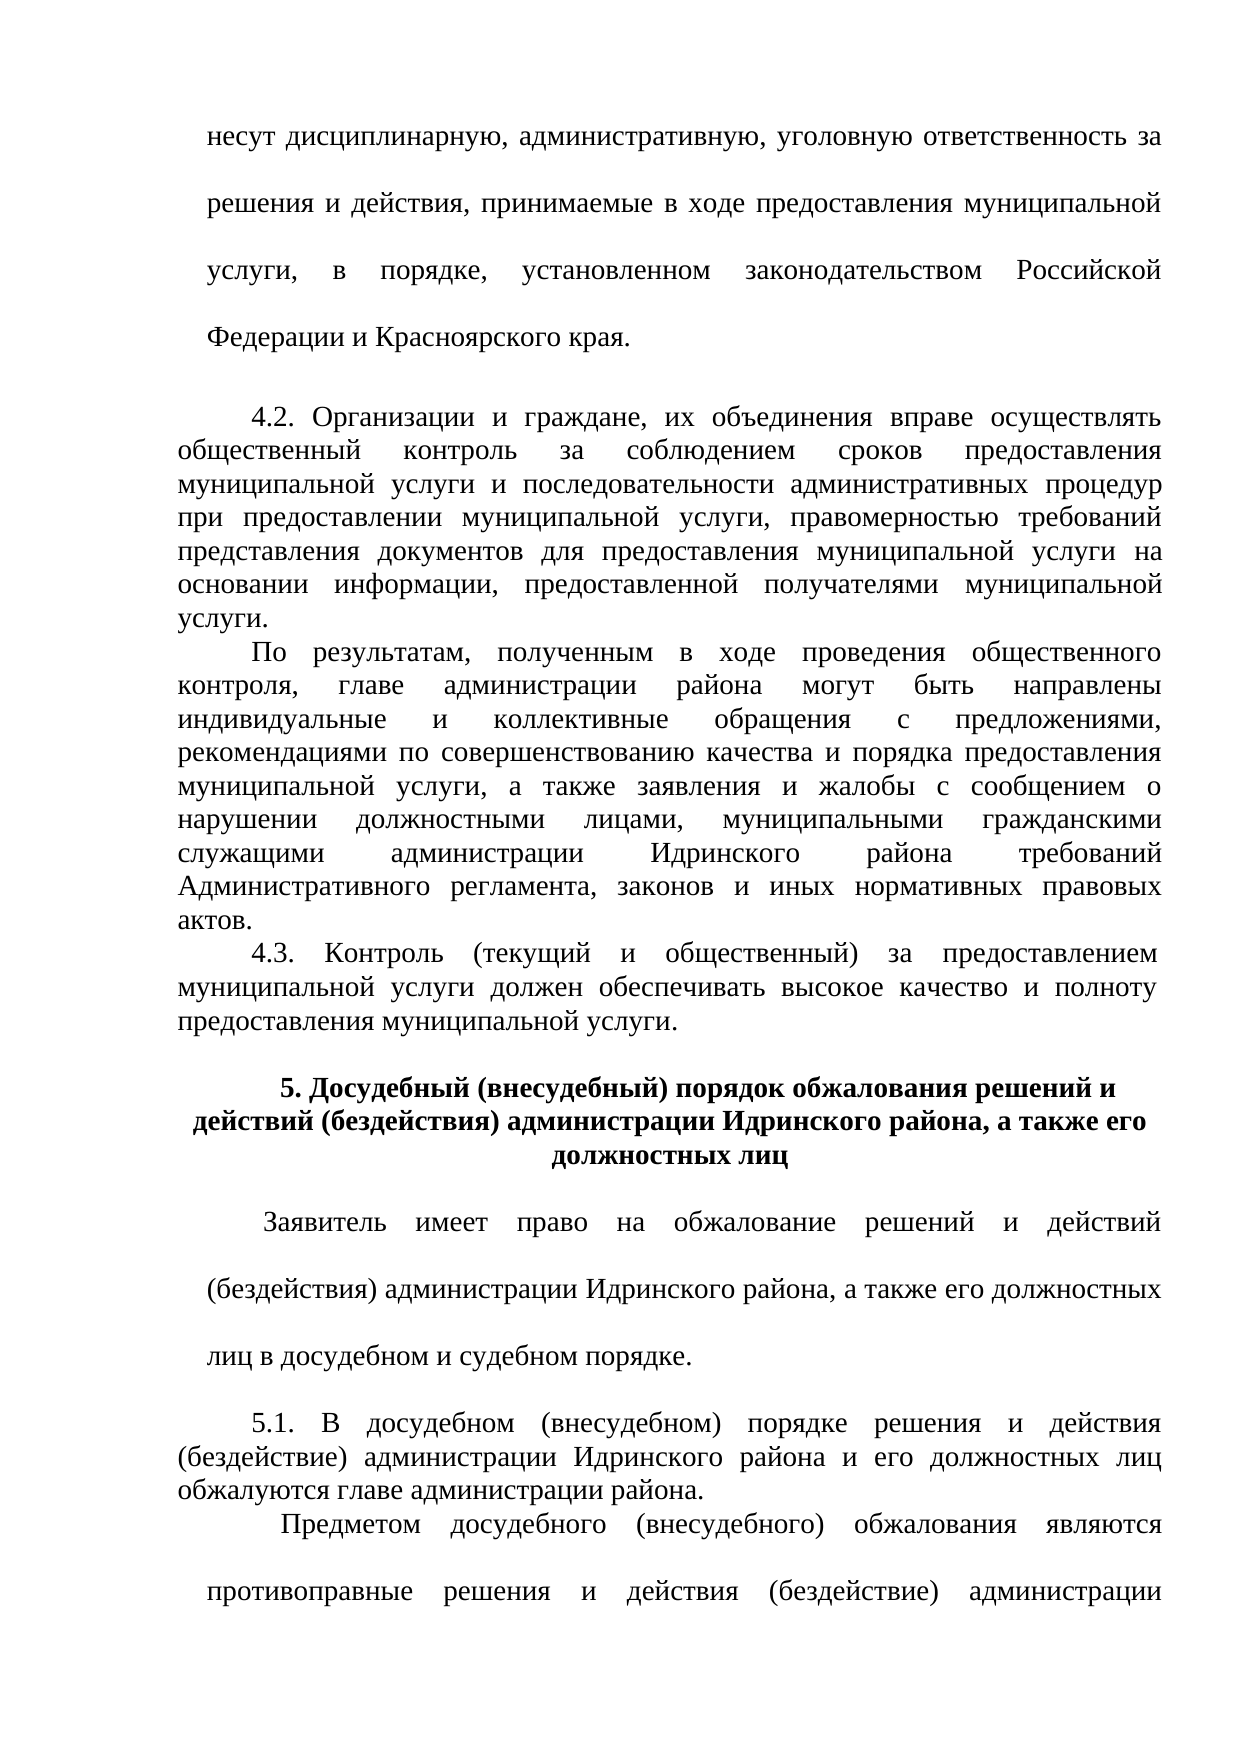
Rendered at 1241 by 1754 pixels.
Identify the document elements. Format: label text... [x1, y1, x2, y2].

text По результатам, полученным в ходе проведения общественного контроля, главе администрации района могут быть направлены индивидуальные и коллективные обращения с предложениями, рекомендациями по совершенствованию качества и порядка предоставления муниципальной услуги, а также заявления и жалобы с сообщением о нарушении должностными лицами, муниципальными гражданскими служащими администрации Идринского района требований Административного регламента, законов и иных нормативных правовых актов. [177, 634, 1162, 936]
text 5. Досудебный (внесудебный) порядок обжалования решений и действий (бездействия) администрации Идринского района, а также его должностных лиц [177, 1070, 1162, 1170]
text Заявитель имеет право на обжалование решений и действий (бездействия) администрации Идринского района, а также его должностных лиц в досудебном и судебном порядке. [207, 1204, 1162, 1372]
text 5.1. В досудебном (внесудебном) порядке решения и действия (бездействие) администрации Идринского района и его должностных лиц обжалуются главе администрации района. [177, 1405, 1162, 1506]
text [207, 1506, 1162, 1606]
text 4.2. Организации и граждане, их объединения вправе осуществлять общественный контроль за соблюдением сроков предоставления муниципальной услуги и последовательности административных процедур при предоставлении муниципальной услуги, правомерностью требований представления документов для предоставления муниципальной услуги на основании информации, предоставленной получателями муниципальной услуги. [177, 399, 1162, 634]
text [207, 118, 1162, 353]
text 4.3. Контроль (текущий и общественный) за предоставлением муниципальной услуги должен обеспечивать высокое качество и полноту предоставления муниципальной услуги. [177, 936, 1157, 1036]
